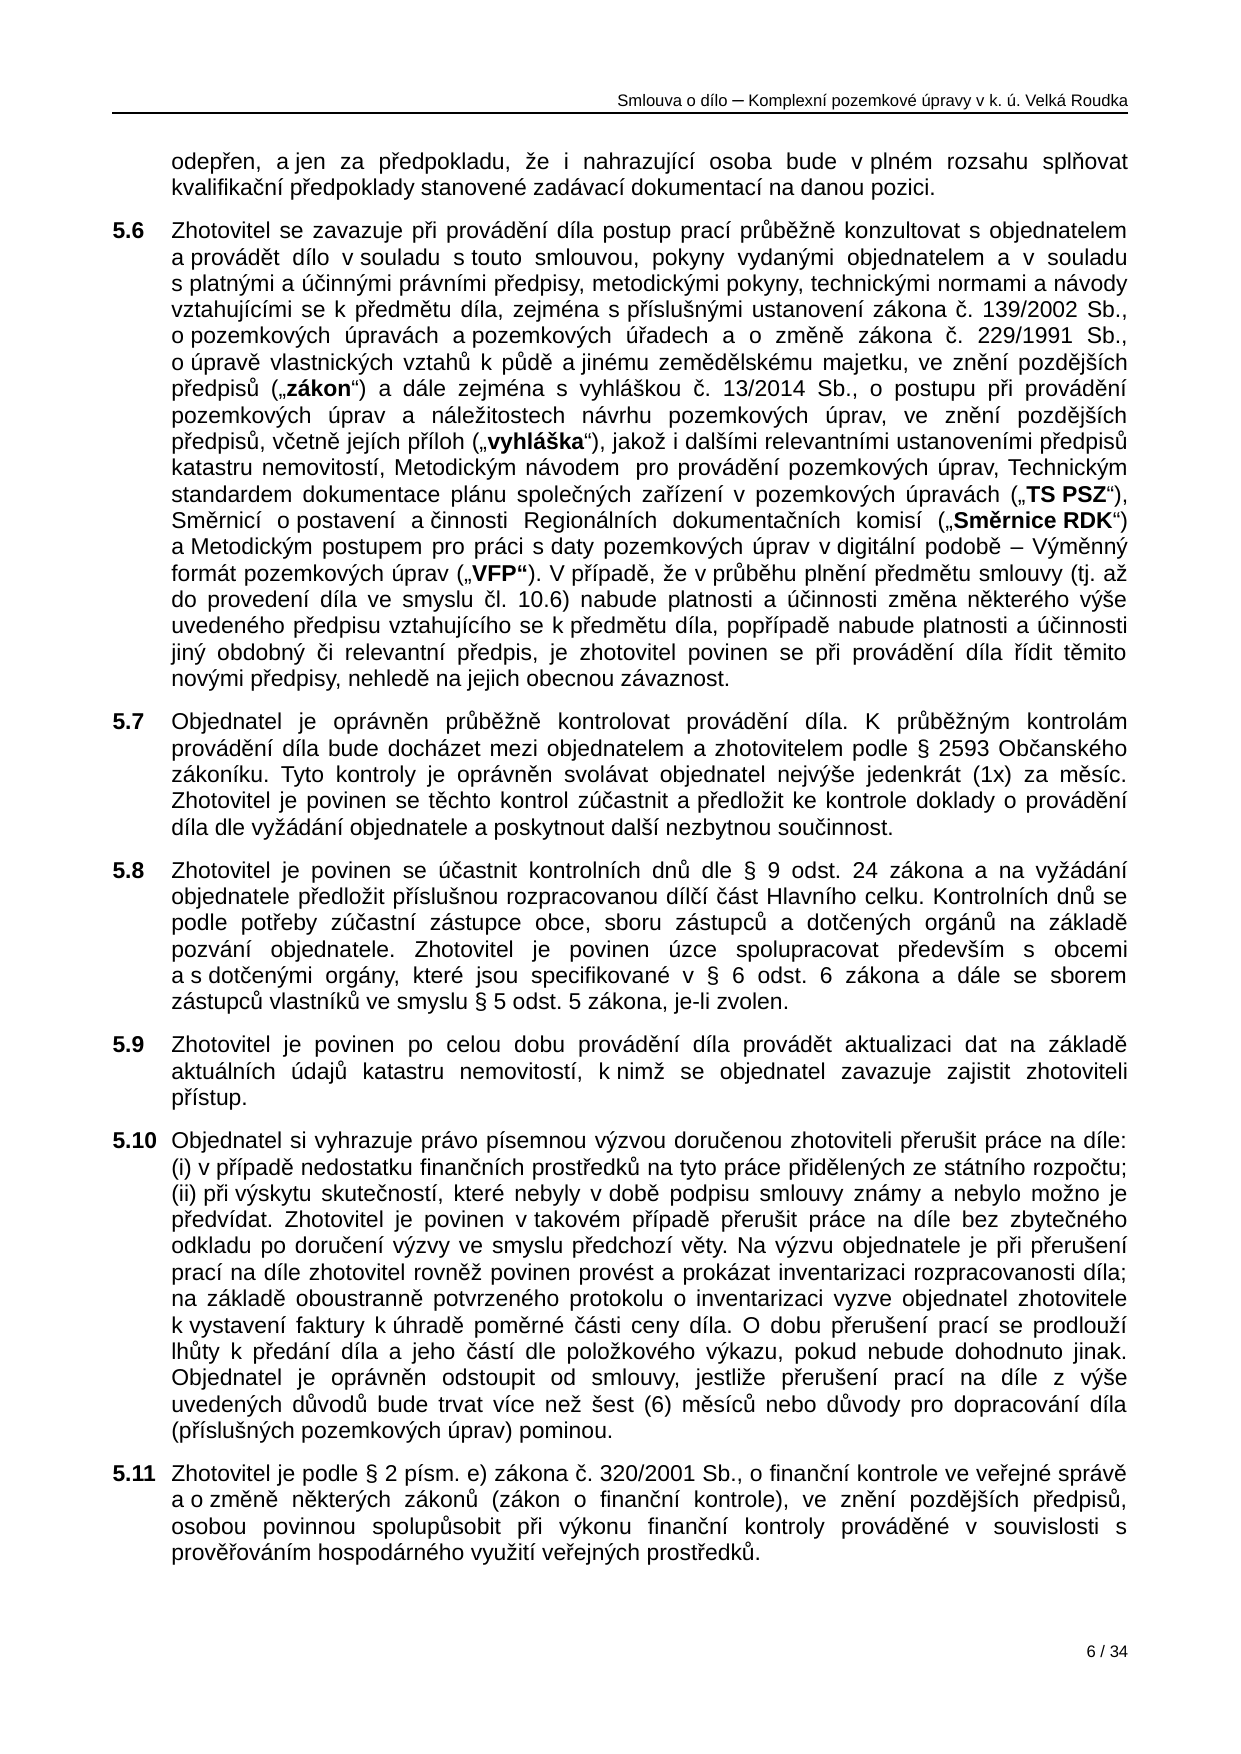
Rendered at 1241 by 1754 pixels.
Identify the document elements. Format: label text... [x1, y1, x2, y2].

text Zhotovitel je podle § 2 písm. e) zákona č. 320/2001 Sb., o finanční kontrole ve veřejné správě a o změně některých zákonů (zákon o finanční kontrole), ve znění pozdějších předpisů, osobou povinnou spolupůsobit při výkonu finanční kontroly prováděné v souvislosti s prověřováním hospodárného využití veřejných prostředků. [112, 1460, 1128, 1565]
text Zhotovitel se zavazuje při provádění díla postup prací průběžně konzultovat s objednatelem a provádět dílo v souladu s touto smlouvou, pokyny vydanými objednatelem a v souladu s platnými a účinnými právními předpisy, metodickými pokyny, technickými normami a návody vztahujícími se k předmětu díla, zejména s příslušnými ustanovení zákona č. 139/2002 Sb., o pozemkových úpravách a pozemkových úřadech a o změně zákona č. 229/1991 Sb., o úpravě vlastnických vztahů k půdě a jinému zemědělskému majetku, ve znění pozdějších předpisů („zákon“) a dále zejména s vyhláškou č. 13/2014 Sb., o postupu při provádění pozemkových úprav a náležitostech návrhu pozemkových úprav, ve znění pozdějších předpisů, včetně jejích příloh („vyhláška“), jakož i dalšími relevantními ustanoveními předpisů katastru nemovitostí, Metodickým návodem pro provádění pozemkových úprav, Technickým standardem dokumentace plánu společných zařízení v pozemkových úpravách („TS PSZ“), Směrnicí o postavení a činnosti Regionálních dokumentačních komisí („Směrnice RDK“) a Metodickým postupem pro práci s daty pozemkových úprav v digitální podobě – Výměnný formát pozemkových úprav („VFP“). V případě, že v průběhu plnění předmětu smlouvy (tj. až do provedení díla ve smyslu čl. 10.6) nabude platnosti a účinnosti změna některého výše uvedeného předpisu vztahujícího se k předmětu díla, popřípadě nabude platnosti a účinnosti jiný obdobný či relevantní předpis, je zhotovitel povinen se při provádění díla řídit těmito novými předpisy, nehledě na jejich obecnou závaznost. [112, 217, 1128, 691]
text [112, 148, 1128, 200]
text Objednatel je oprávněn průběžně kontrolovat provádění díla. K průběžným kontrolám provádění díla bude docházet mezi objednatelem a zhotovitelem podle § 2593 Občanského zákoníku. Tyto kontroly je oprávněn svolávat objednatel nejvýše jedenkrát (1x) za měsíc. Zhotovitel je povinen se těchto kontrol zúčastnit a předložit ke kontrole doklady o provádění díla dle vyžádání objednatele a poskytnout další nezbytnou součinnost. [112, 708, 1128, 840]
text Zhotovitel je povinen se účastnit kontrolních dnů dle § 9 odst. 24 zákona a na vyžádání objednatele předložit příslušnou rozpracovanou dílčí část Hlavního celku. Kontrolních dnů se podle potřeby zúčastní zástupce obce, sboru zástupců a dotčených orgánů na základě pozvání objednatele. Zhotovitel je povinen úzce spolupracovat především s obcemi a s dotčenými orgány, které jsou specifikované v § 6 odst. 6 zákona a dále se sborem zástupců vlastníků ve smyslu § 5 odst. 5 zákona, je-li zvolen. [112, 857, 1128, 1015]
text Zhotovitel je povinen po celou dobu provádění díla provádět aktualizaci dat na základě aktuálních údajů katastru nemovitostí, k nimž se objednatel zavazuje zajistit zhotoviteli přístup. [112, 1031, 1128, 1110]
text Objednatel si vyhrazuje právo písemnou výzvou doručenou zhotoviteli přerušit práce na díle: (i) v případě nedostatku finančních prostředků na tyto práce přidělených ze státního rozpočtu; (ii) při výskytu skutečností, které nebyly v době podpisu smlouvy známy a nebylo možno je předvídat. Zhotovitel je povinen v takovém případě přerušit práce na díle bez zbytečného odkladu po doručení výzvy ve smyslu předchozí věty. Na výzvu objednatele je při přerušení prací na díle zhotovitel rovněž povinen provést a prokázat inventarizaci rozpracovanosti díla; na základě oboustranně potvrzeného protokolu o inventarizaci vyzve objednatel zhotovitele k vystavení faktury k úhradě poměrné části ceny díla. O dobu přerušení prací se prodlouží lhůty k předání díla a jeho částí dle položkového výkazu, pokud nebude dohodnuto jinak. Objednatel je oprávněn odstoupit od smlouvy, jestliže přerušení prací na díle z výše uvedených důvodů bude trvat více než šest (6) měsíců nebo důvody pro dopracování díla (příslušných pozemkových úprav) pominou. [112, 1127, 1128, 1443]
